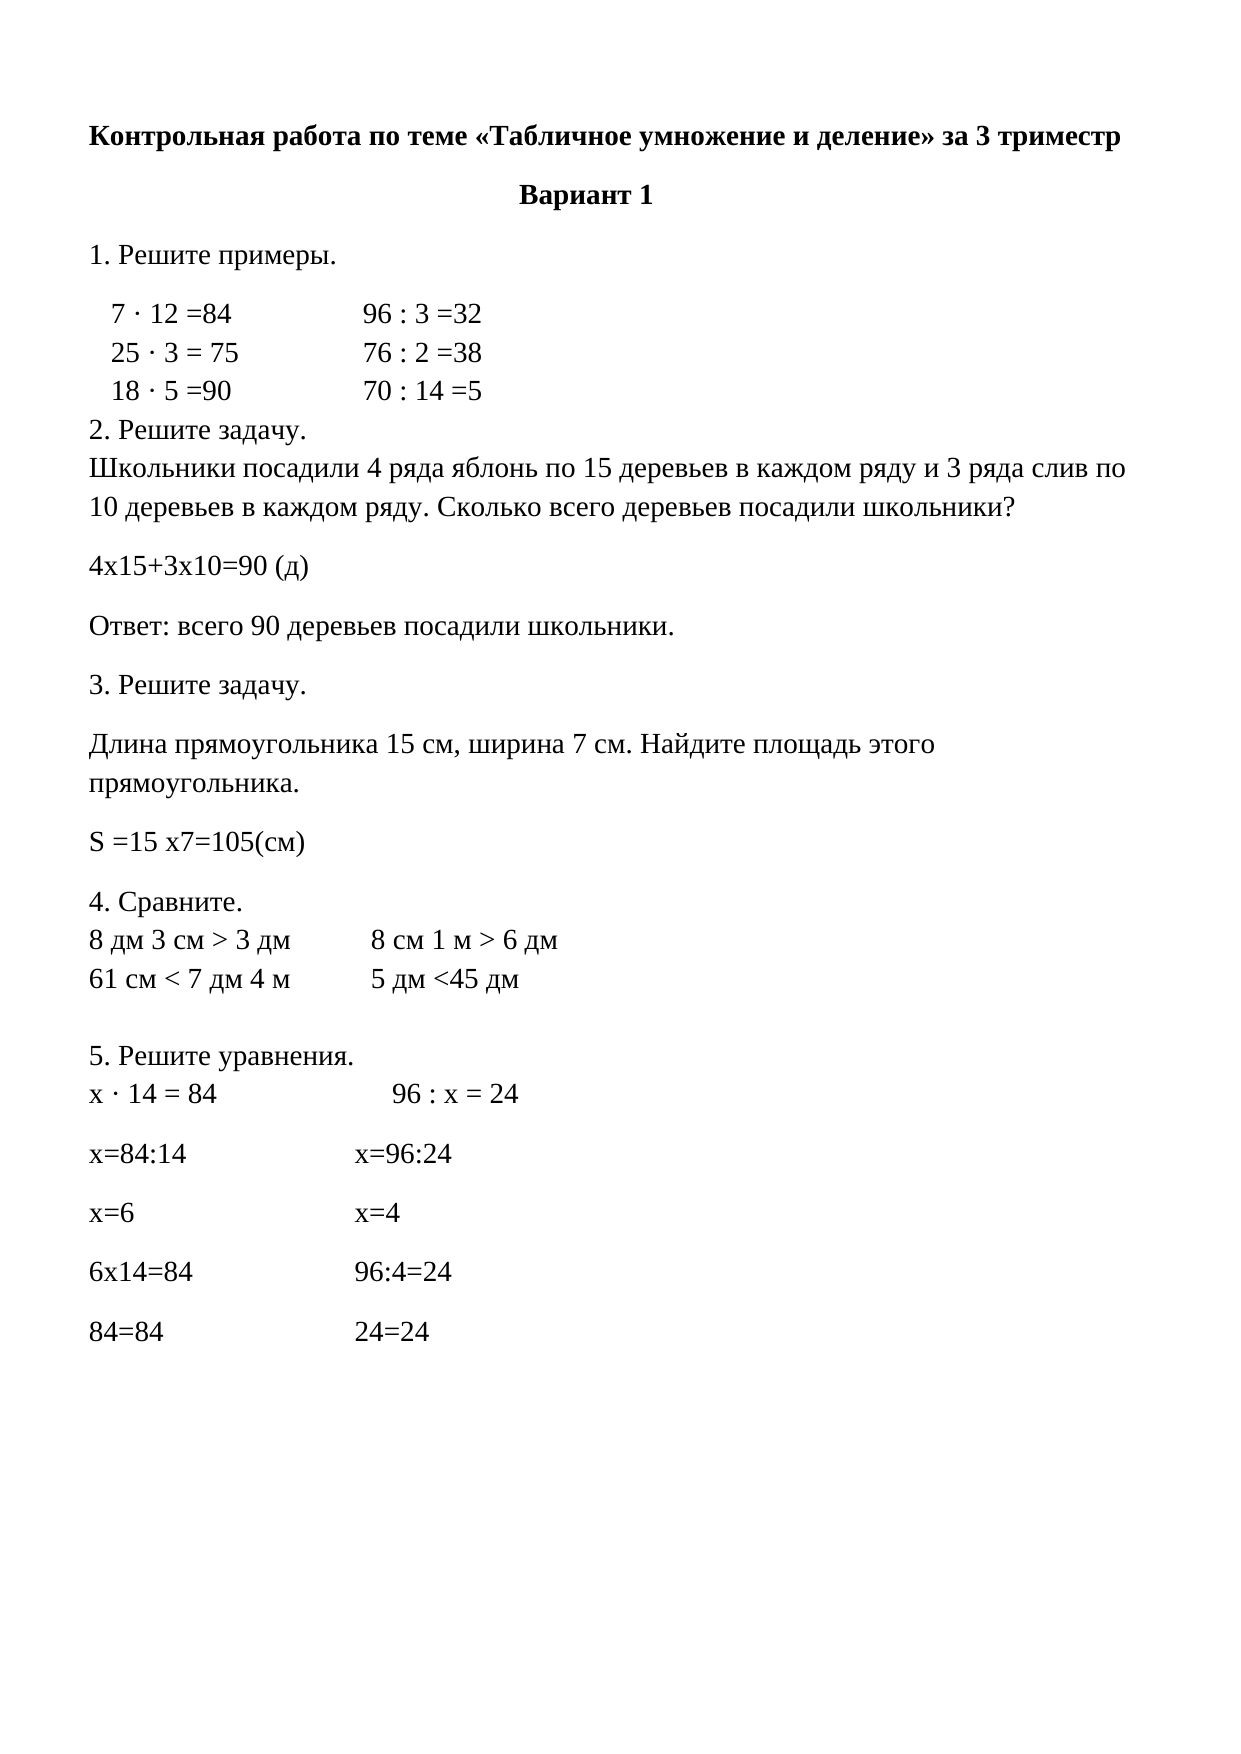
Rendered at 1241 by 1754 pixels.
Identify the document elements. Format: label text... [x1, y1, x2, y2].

text S =15 х7=105(см) [89, 824, 1152, 858]
text 84=84 24=24 [89, 1314, 1152, 1347]
text 3. Решите задачу. [89, 667, 1152, 701]
text 7 · 12 =84 96 : 3 =32 [89, 296, 1152, 330]
text 61 см < 7 дм 4 м 5 дм <45 дм [89, 961, 1152, 994]
text 5. Решите уравнения. [89, 1038, 1152, 1071]
text х=6 х=4 [89, 1195, 1152, 1229]
text х=84:14 х=96:24 [89, 1136, 1152, 1169]
text х · 14 = 84 96 : х = 24 [89, 1076, 1152, 1110]
text 8 дм 3 см > 3 дм 8 см 1 м > 6 дм [89, 922, 1152, 956]
text Вариант 1 [89, 177, 1152, 211]
text 1. Решите примеры. [89, 237, 1152, 270]
text Контрольная работа по теме «Табличное умножение и деление» за 3 триместр [89, 118, 1152, 152]
text 2. Решите задачу. [89, 412, 1152, 445]
text 18 · 5 =90 70 : 14 =5 [89, 373, 1152, 407]
text 6х14=84 96:4=24 [89, 1254, 1152, 1288]
text Школьники посадили 4 ряда яблонь по 15 деревьев в каждом ряду и 3 ряда слив по 10 деревьев в каждом ряду. Сколько всего деревьев посадили школьники? [89, 450, 1152, 522]
text Длина прямоугольника 15 см, ширина 7 см. Найдите площадь этого прямоугольника. [89, 726, 1152, 798]
text Ответ: всего 90 деревьев посадили школьники. [89, 608, 1152, 641]
text 25 · 3 = 75 76 : 2 =38 [89, 335, 1152, 368]
text 4. Сравните. [89, 884, 1152, 917]
text 4х15+3х10=90 (д) [89, 548, 1152, 582]
